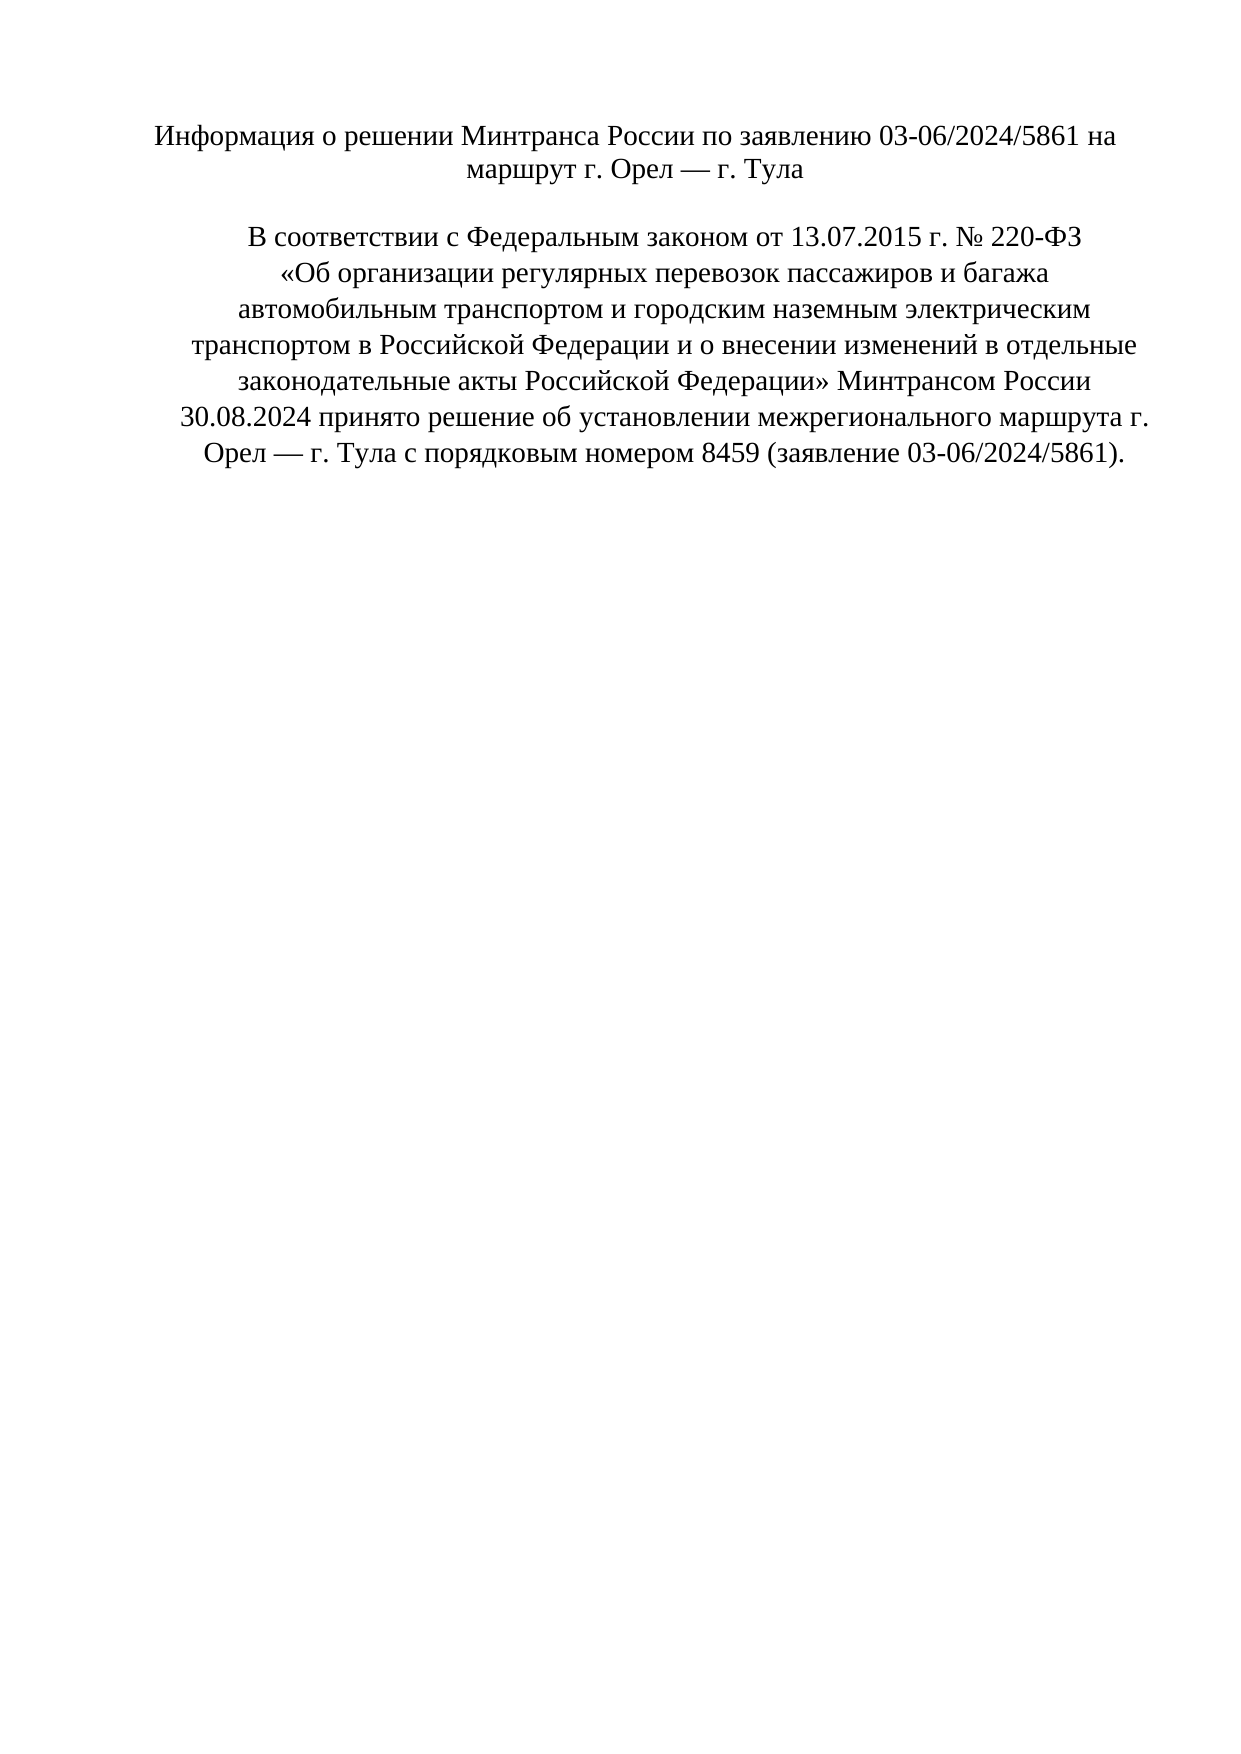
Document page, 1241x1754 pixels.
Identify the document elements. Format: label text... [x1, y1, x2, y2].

text В соответствии с Федеральным законом от 13.07.2015 г. № 220-ФЗ «Об организации регулярных перевозок пассажиров и багажа автомобильным транспортом и городским наземным электрическим транспортом в Российской Федерации и о внесении изменений в отдельные законодательные акты Российской Федерации» Минтрансом России 30.08.2024 принято решение об установлении межрегионального маршрута г. Орел — г. Тула с порядковым номером 8459 (заявление 03-06/2024/5861). [177, 219, 1152, 469]
text Информация о решении Минтранса России по заявлению 03-06/2024/5861 на маршрут г. Орел — г. Тула [118, 118, 1152, 185]
